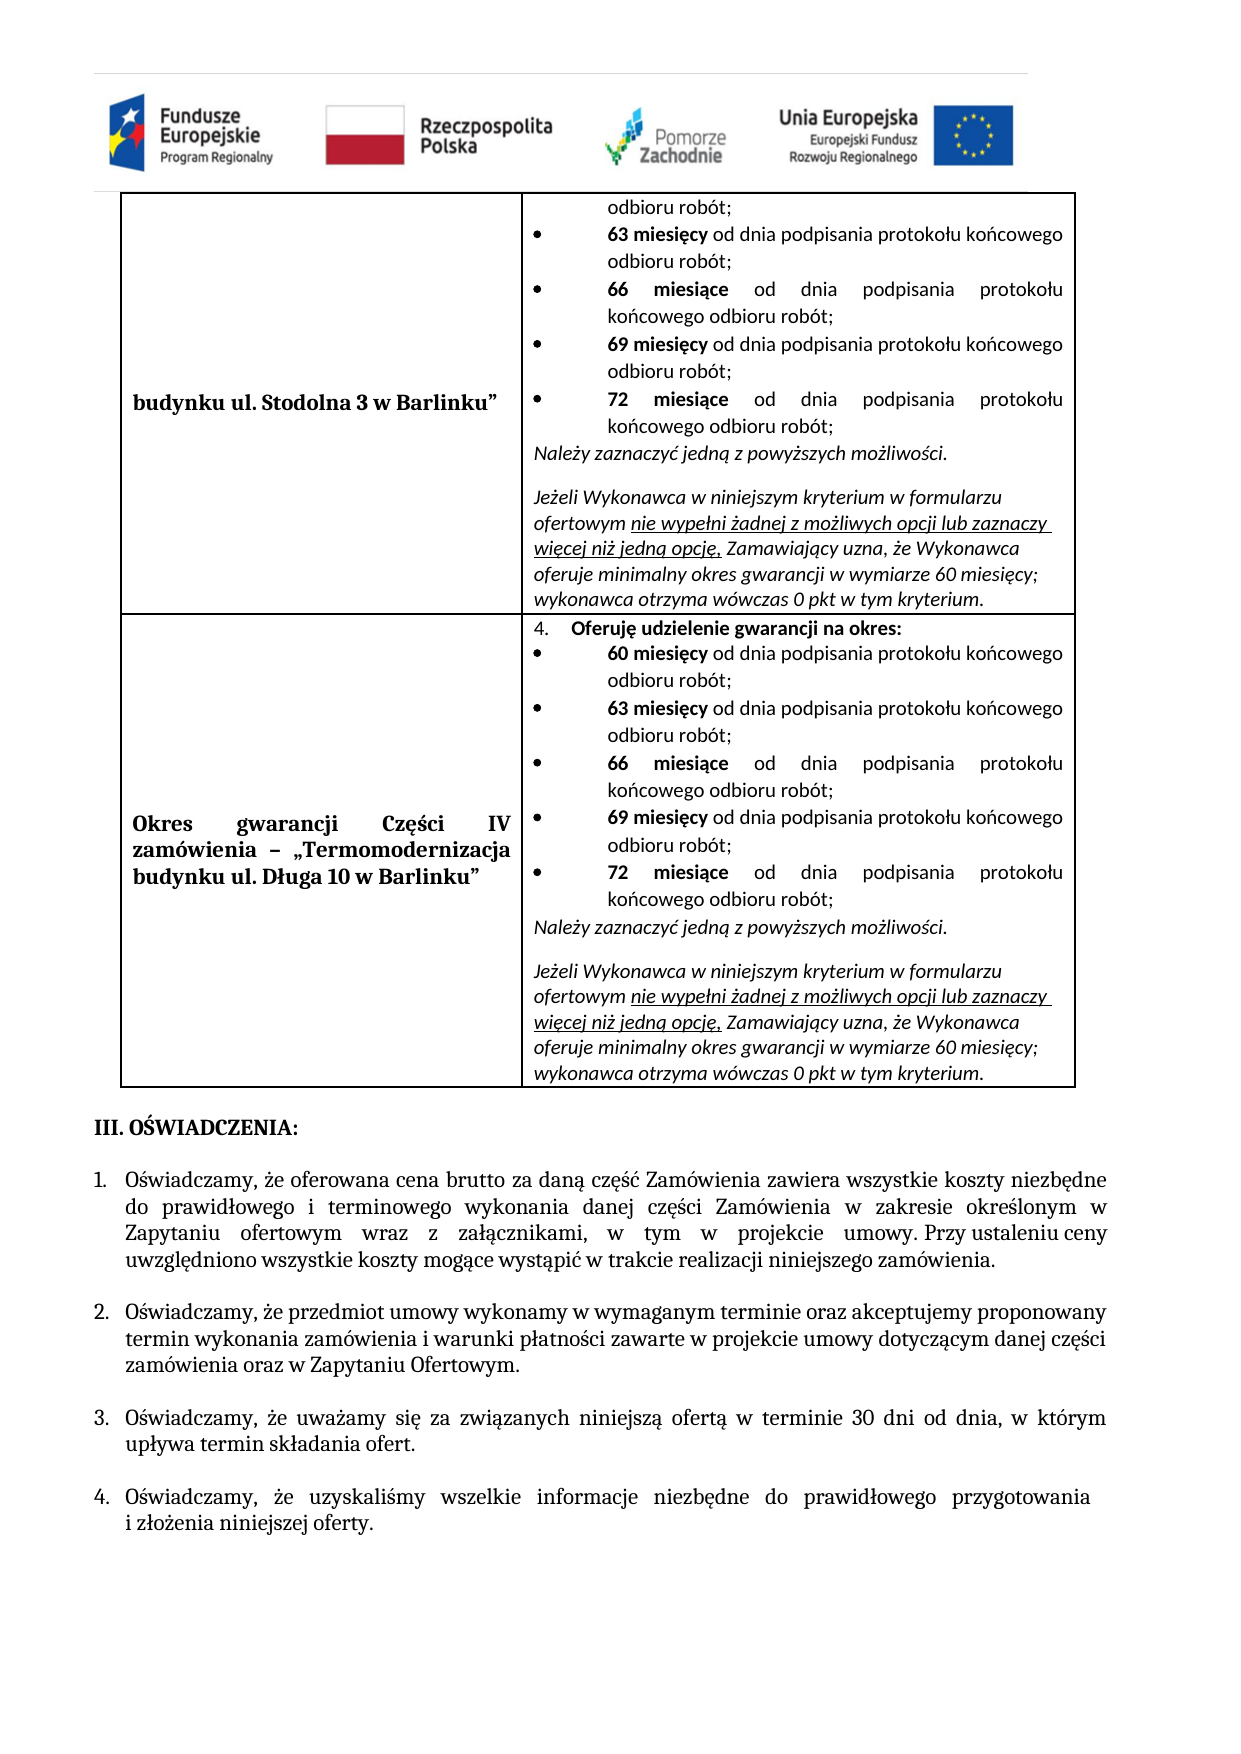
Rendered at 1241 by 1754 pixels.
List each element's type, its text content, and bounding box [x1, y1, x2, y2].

text III. OŚWIADCZENIA: [94, 1114, 1107, 1141]
picture [93, 73, 1028, 192]
list Oświadczamy, że uzyskaliśmy wszelkie informacje niezbędne do prawidłowego przygotowania i złożenia niniejszej oferty. [94, 1483, 1107, 1536]
table_cell Okres gwarancji Części IV zamówienia – „Termomodernizacja budynku ul. Długa 10 w Barlinku” [122, 615, 521, 1086]
list Oświadczamy, że przedmiot umowy wykonamy w wymaganym terminie oraz akceptujemy proponowany termin wykonania zamówienia i warunki płatności zawarte w projekcie umowy dotyczącym danej części zamówienia oraz w Zapytaniu Ofertowym. [94, 1299, 1107, 1378]
table_cell Okres gwarancji Części III zamówienia – „Termomodernizacja budynku ul. Stodolna 3 w Barlinku” [122, 194, 521, 613]
list Oświadczamy, że uważamy się za związanych niniejszą ofertą w terminie 30 dni od dnia, w którym upływa termin składania ofert. [94, 1404, 1107, 1457]
list Oświadczamy, że oferowana cena brutto za daną część Zamówienia zawiera wszystkie koszty niezbędne do prawidłowego i terminowego wykonania danej części Zamówienia w zakresie określonym w Zapytaniu ofertowym wraz z załącznikami, w tym w projekcie umowy. Przy ustaleniu ceny uwzględniono wszystkie koszty mogące wystąpić w trakcie realizacji niniejszego zamówienia. [94, 1167, 1107, 1273]
